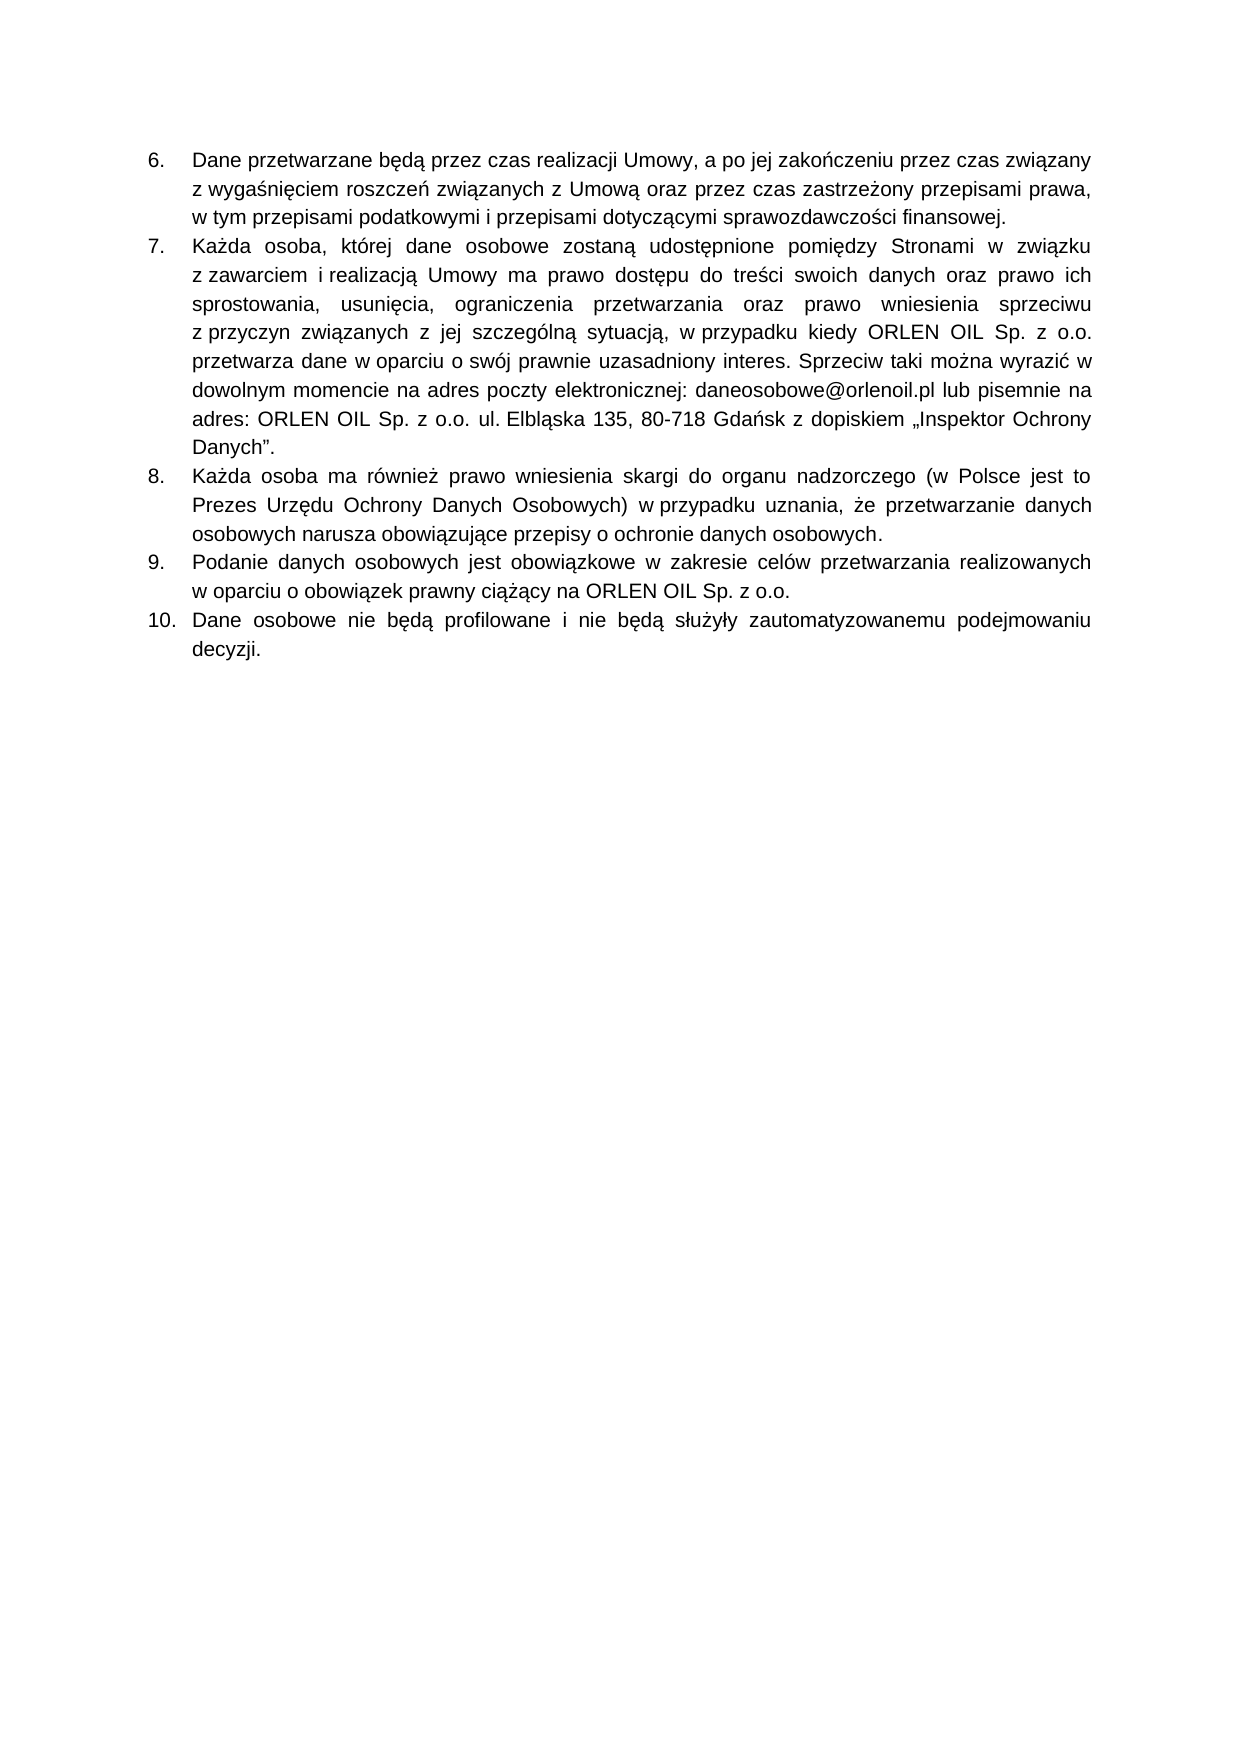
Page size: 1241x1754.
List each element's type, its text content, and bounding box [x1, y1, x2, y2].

list Podanie danych osobowych jest obowiązkowe w zakresie celów przetwarzania realizowanych w oparciu o obowiązek prawny ciążący na ORLEN OIL Sp. z o.o. [148, 550, 1093, 603]
list Dane osobowe nie będą profilowane i nie będą służyły zautomatyzowanemu podejmowaniu decyzji. [148, 608, 1093, 660]
list Każda osoba, której dane osobowe zostaną udostępnione pomiędzy Stronami w związku z zawarciem i realizacją Umowy ma prawo dostępu do treści swoich danych oraz prawo ich sprostowania, usunięcia, ograniczenia przetwarzania oraz prawo wniesienia sprzeciwu z przyczyn związanych z jej szczególną sytuacją, w przypadku kiedy ORLEN OIL Sp. z o.o. przetwarza dane w oparciu o swój prawnie uzasadniony interes. Sprzeciw taki można wyrazić w dowolnym momencie na adres poczty elektronicznej: daneosobowe@orlenoil.pl lub pisemnie na adres: ORLEN OIL Sp. z o.o. ul. Elbląska 135, 80-718 Gdańsk z dopiskiem „Inspektor Ochrony Danych”. [148, 234, 1093, 459]
list Każda osoba ma również prawo wniesienia skargi do organu nadzorczego (w Polsce jest to Prezes Urzędu Ochrony Danych Osobowych) w przypadku uznania, że przetwarzanie danych osobowych narusza obowiązujące przepisy o ochronie danych osobowych. [148, 464, 1093, 545]
list Dane przetwarzane będą przez czas realizacji Umowy, a po jej zakończeniu przez czas związany z wygaśnięciem roszczeń związanych z Umową oraz przez czas zastrzeżony przepisami prawa, w tym przepisami podatkowymi i przepisami dotyczącymi sprawozdawczości finansowej. [148, 148, 1093, 229]
